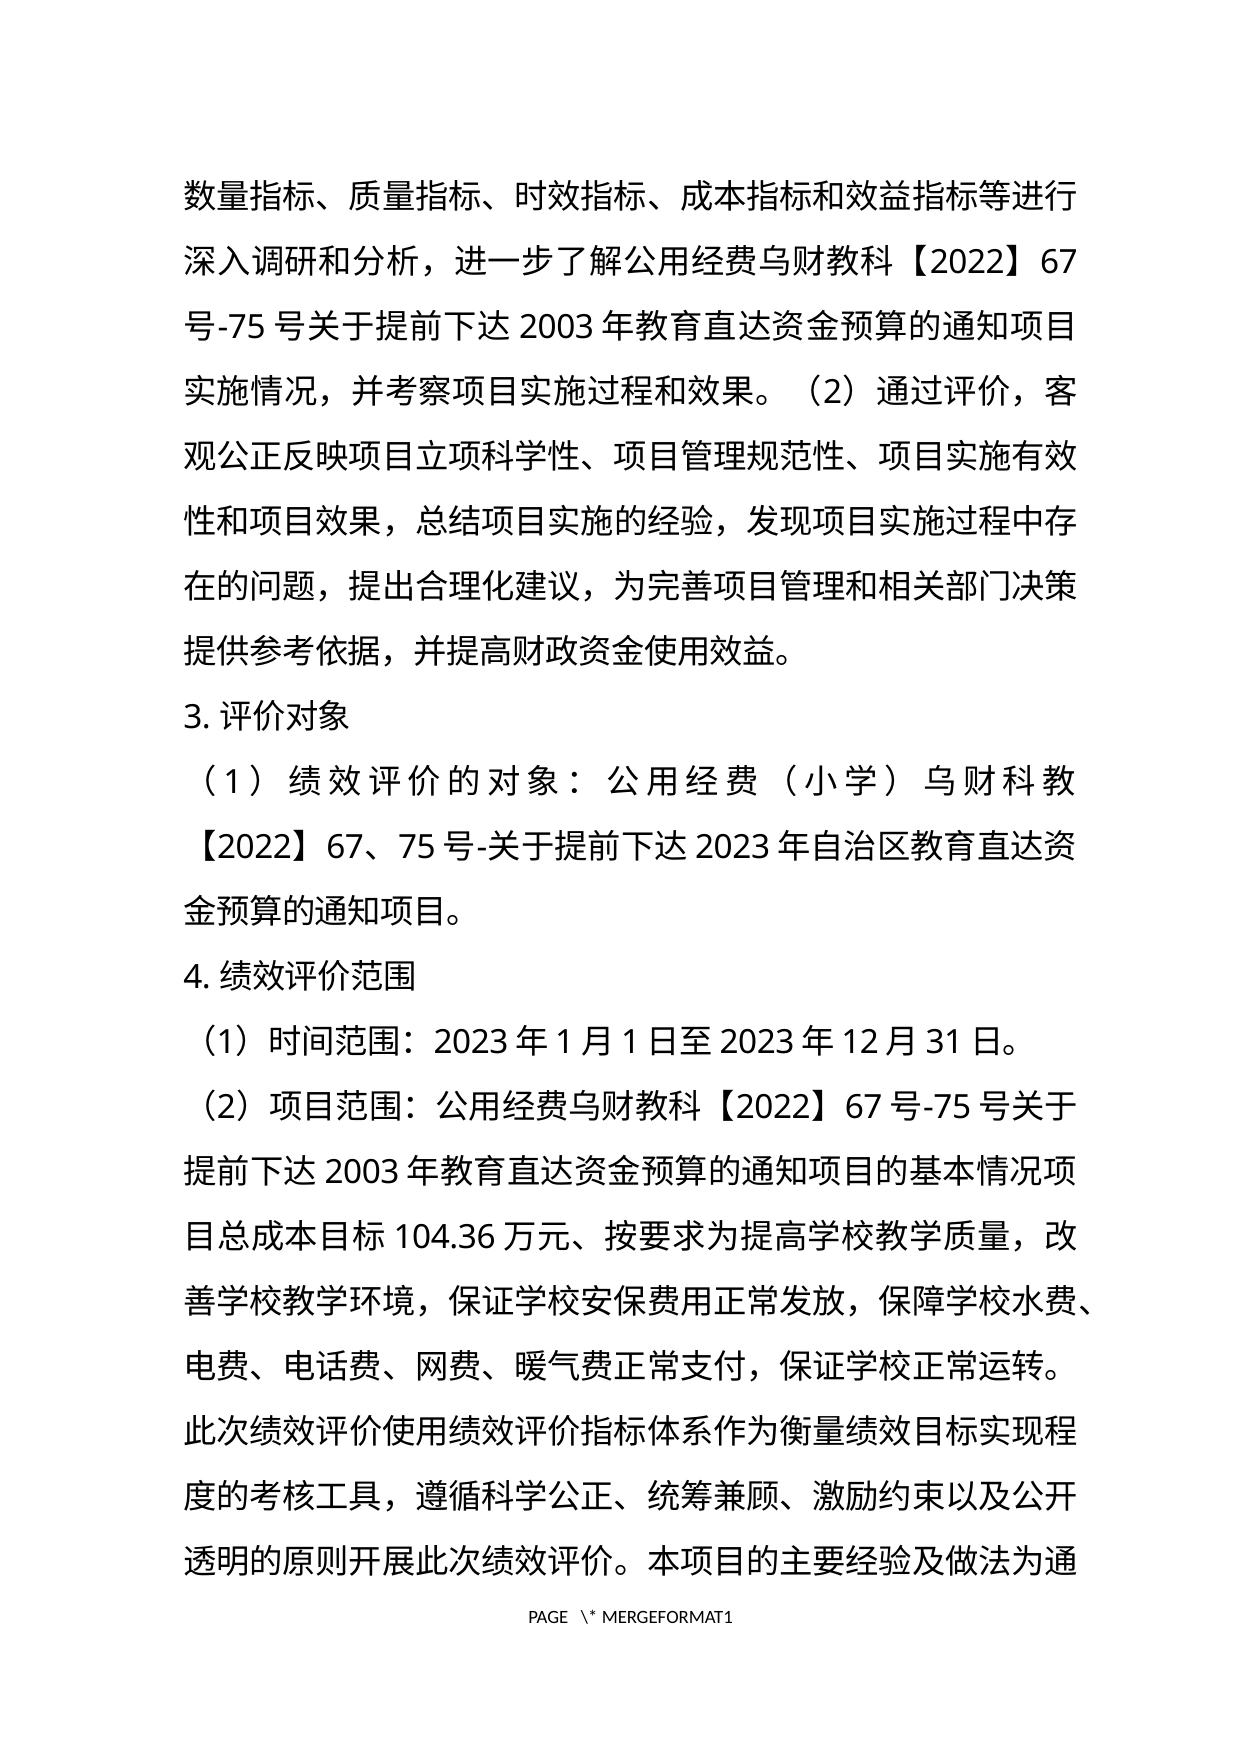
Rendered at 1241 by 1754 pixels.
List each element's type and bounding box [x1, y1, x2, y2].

text [183, 162, 1078, 1592]
